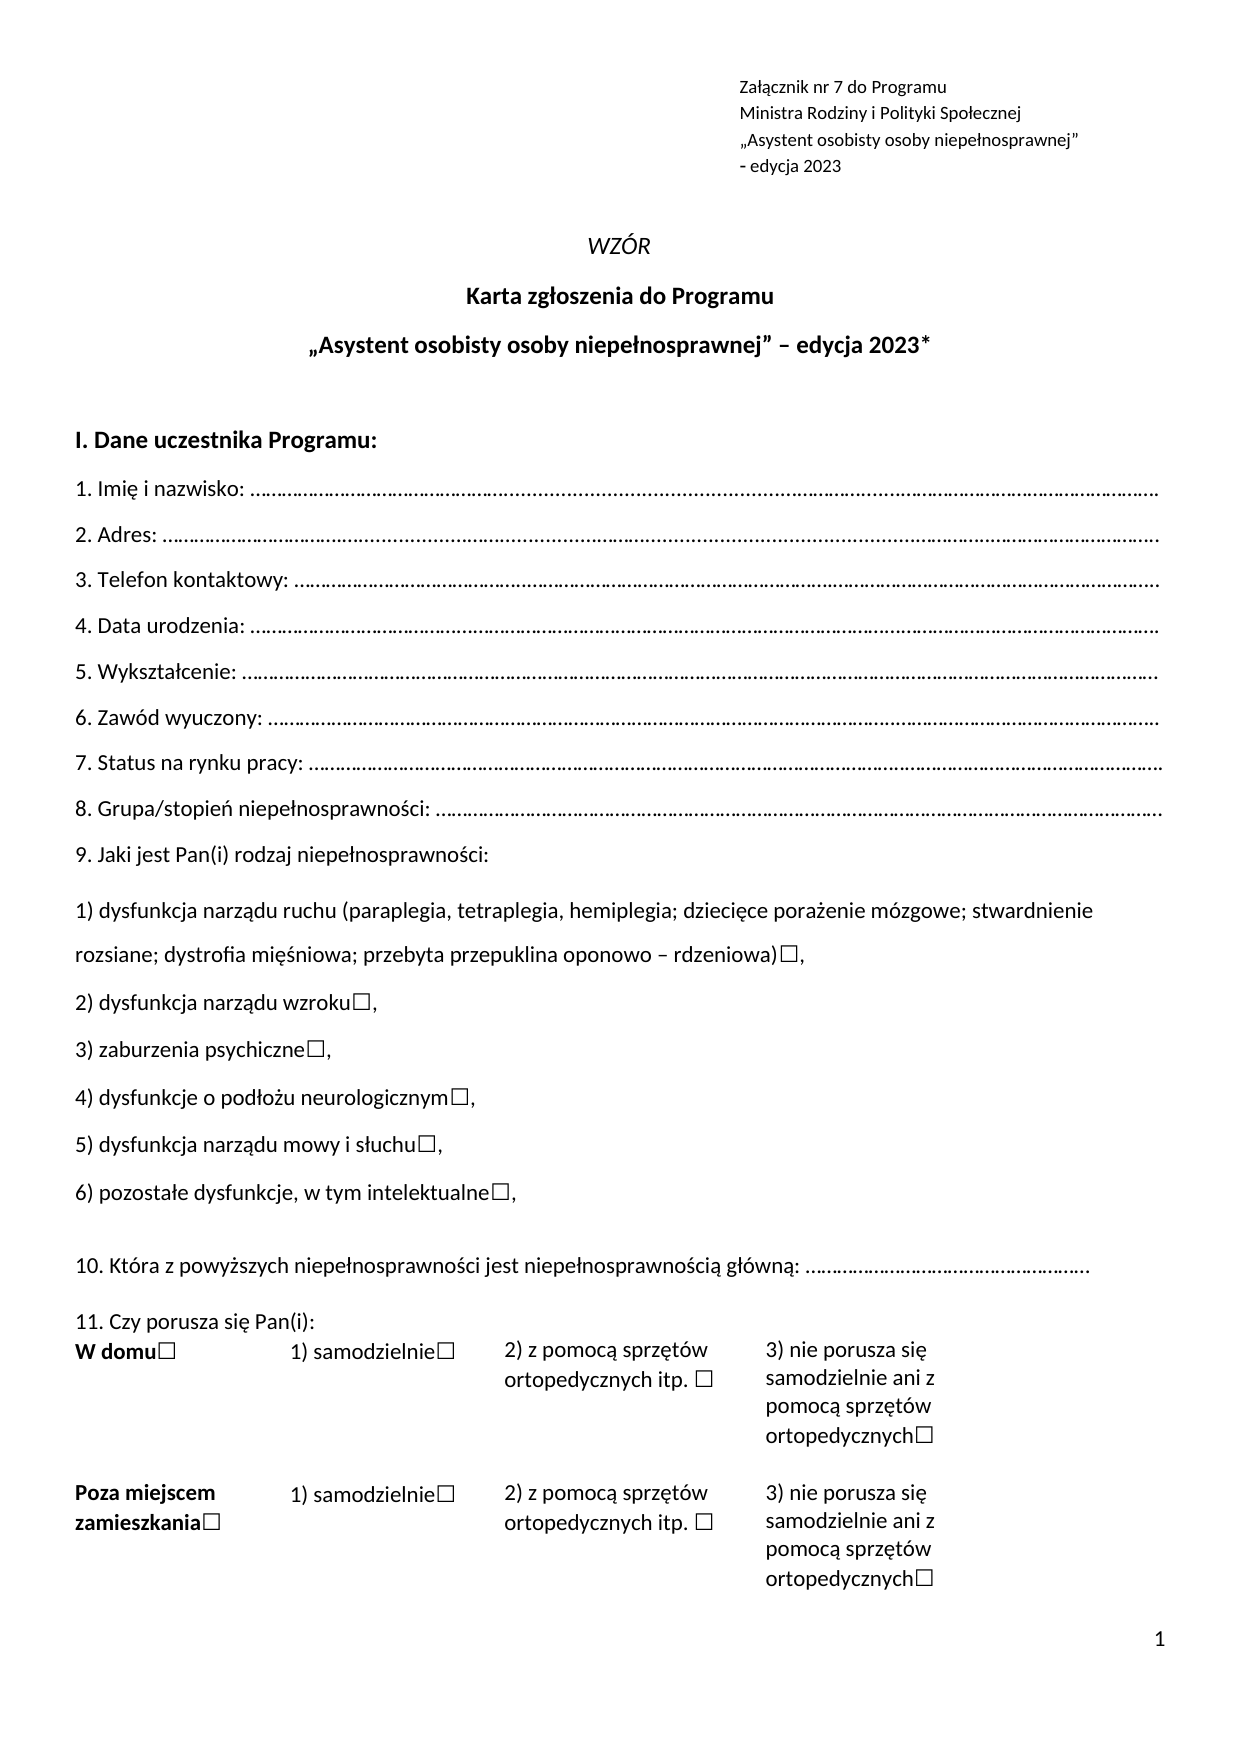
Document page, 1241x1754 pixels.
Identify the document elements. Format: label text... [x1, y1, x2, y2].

text 6) pozostałe dysfunkcje, w tym intelektualne, [75, 1176, 1165, 1207]
text 2. Adres: …………………………….…...................…….................………...............................................…………..………………………….. [75, 520, 1165, 548]
text 5) dysfunkcja narządu mowy i słuchu, [75, 1128, 1165, 1160]
text 8. Grupa/stopień niepełnosprawności: ………………………………………………………………………………………………………………………… [75, 794, 1165, 822]
table_cell 3) nie porusza się samodzielnie ani z pomocą sprzętów ortopedycznych [754, 1478, 991, 1594]
text 3) zaburzenia psychiczne, [75, 1033, 1165, 1064]
text „Asystent osobisty osoby niepełnosprawnej” [739, 128, 1165, 151]
table_header 1) samodzielnie [278, 1335, 493, 1478]
text 5. Wykształcenie: ………………………………………………………………………………………………………………………………………………………… [75, 657, 1165, 685]
text „Asystent osobisty osoby niepełnosprawnej” – edycja 2023* [75, 329, 1165, 360]
text I. Dane uczestnika Programu: [75, 424, 1165, 455]
text edycja 2023 [739, 154, 1165, 177]
table_cell 2) z pomocą sprzętów ortopedycznych itp. [493, 1478, 754, 1594]
text WZÓR [75, 230, 1165, 261]
text 4) dysfunkcje o podłożu neurologicznym, [75, 1081, 1165, 1112]
text 10. Która z powyższych niepełnosprawności jest niepełnosprawnością główną: ……………………………………………… [75, 1251, 1165, 1279]
text Karta zgłoszenia do Programu [75, 280, 1165, 311]
text 6. Zawód wyuczony: ………………………………………………………………………………………………………..………………………………………….. [75, 703, 1165, 731]
text 3. Telefon kontaktowy: ……………………………………..………………………………………………….…………………………………………………….. [75, 566, 1165, 594]
text 11. Czy porusza się Pan(i): [75, 1307, 1165, 1335]
text 4. Data urodzenia: …………………………………...……………………………………………………………………...…………………………………………. [75, 611, 1165, 639]
text 2) dysfunkcja narządu wzroku, [75, 986, 1165, 1017]
table_header W domu [64, 1335, 278, 1478]
text 1) dysfunkcja narządu ruchu (paraplegia, tetraplegia, hemiplegia; dziecięce porażenie mózgowe; stwardnienie rozsiane; dystrofia mięśniowa; przebyta przepuklina oponowo – rdzeniowa), [75, 896, 1165, 969]
table_header 3) nie porusza się samodzielnie ani z pomocą sprzętów ortopedycznych [754, 1335, 1020, 1478]
table_cell Poza miejscem zamieszkania [64, 1478, 278, 1594]
text 9. Jaki jest Pan(i) rodzaj niepełnosprawności: [75, 840, 1165, 868]
text 7. Status na rynku pracy: …………………………………………………………………………………………………..…………………………………………. [75, 748, 1165, 777]
text Załącznik nr 7 do Programu [739, 75, 1165, 98]
table_header 2) z pomocą sprzętów ortopedycznych itp. [493, 1335, 754, 1478]
table_cell 1) samodzielnie [278, 1478, 493, 1594]
text Ministra Rodziny i Polityki Społecznej [739, 101, 1165, 124]
text 1. Imię i nazwisko: …………………………………………...................................................………….......…………………………………………. [75, 474, 1165, 502]
